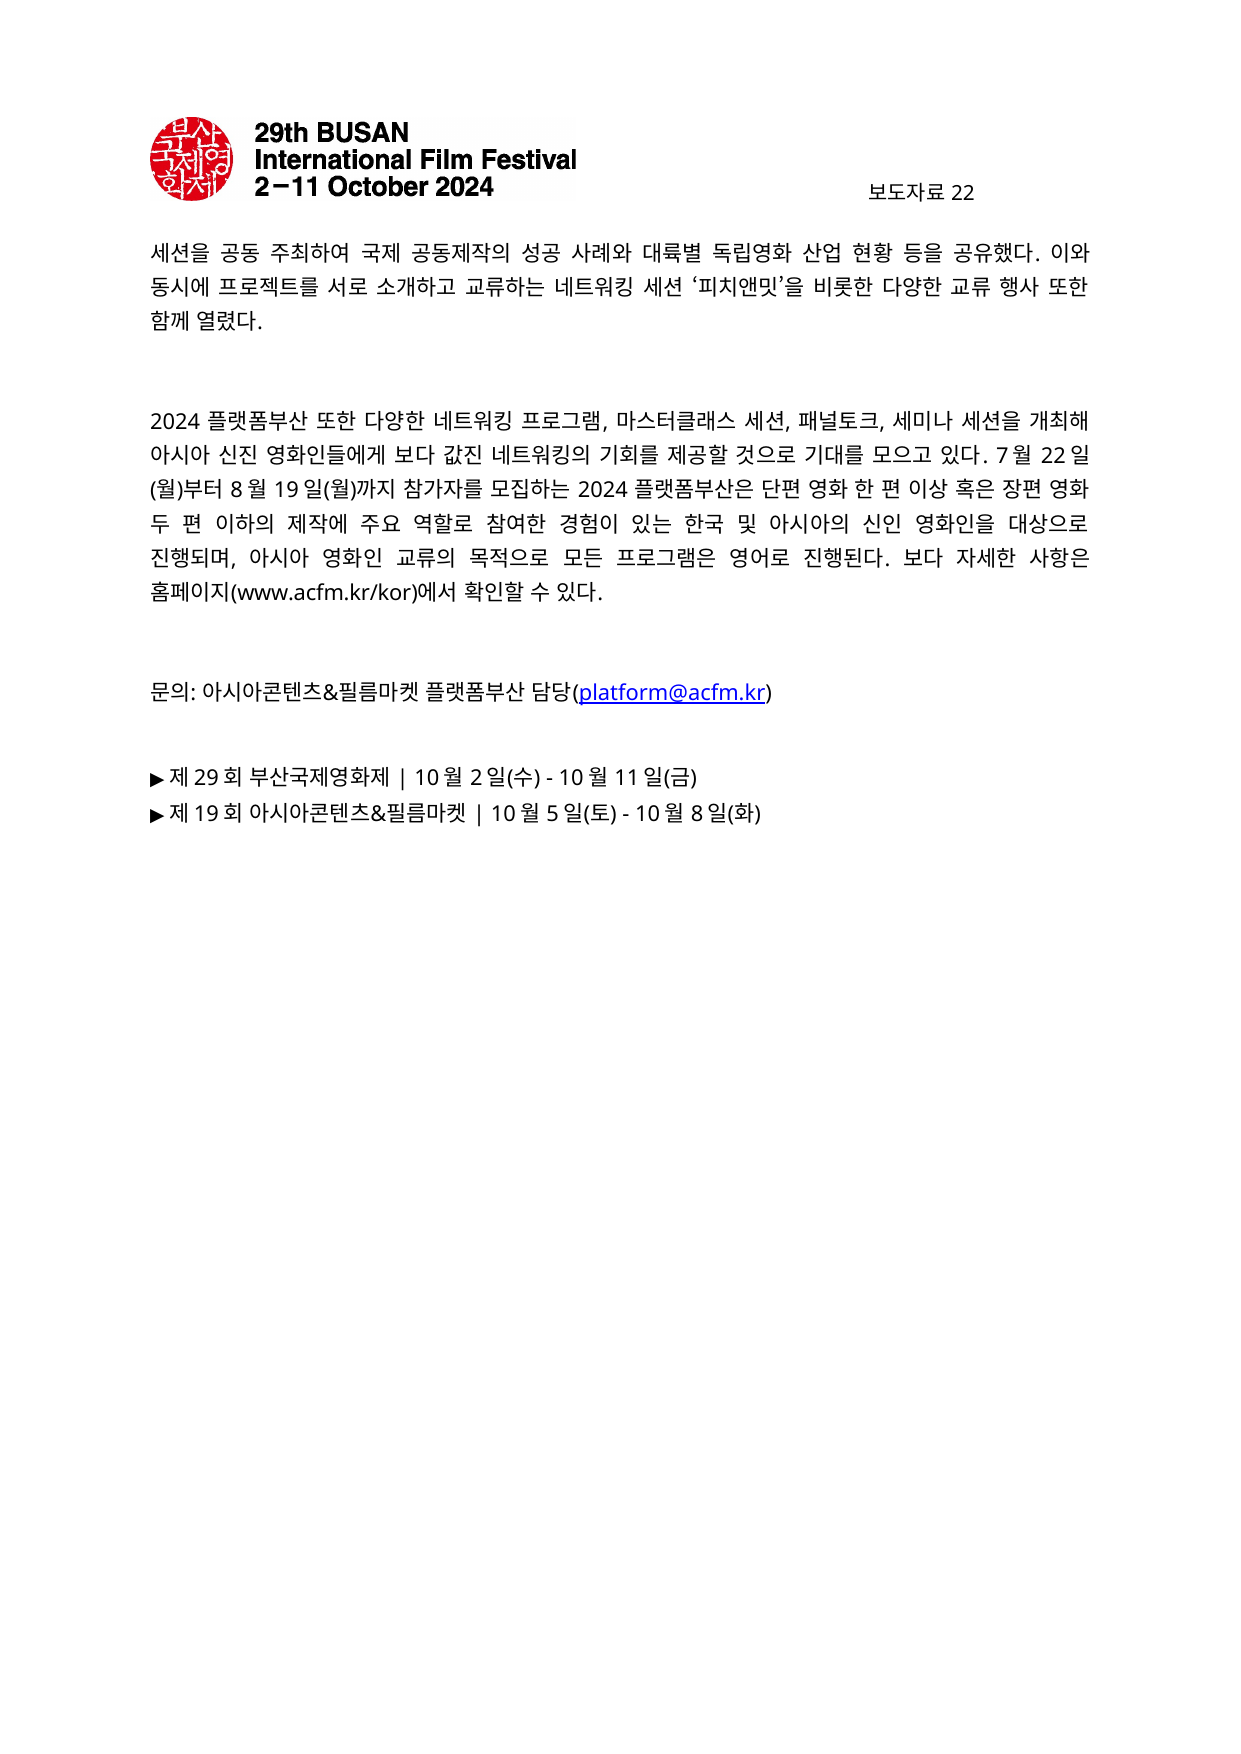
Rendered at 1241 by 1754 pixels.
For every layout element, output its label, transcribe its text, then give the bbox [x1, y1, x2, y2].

text 2024 플랫폼부산 또한 다양한 네트워킹 프로그램, 마스터클래스 세션, 패널토크, 세미나 세션을 개최해 아시아 신진 영화인들에게 보다 값진 네트워킹의 기회를 제공할 것으로 기대를 모으고 있다. 7월 22일(월)부터 8월 19일(월)까지 참가자를 모집하는 2024 플랫폼부산은 단편 영화 한 편 이상 혹은 장편 영화 두 편 이하의 제작에 주요 역할로 참여한 경험이 있는 한국 및 아시아의 신인 영화인을 대상으로 진행되며, 아시아 영화인 교류의 목적으로 모든 프로그램은 영어로 진행된다. 보다 자세한 사항은 홈페이지(www.acfm.kr/kor)에서 확인할 수 있다. [150, 404, 1090, 607]
text ▶ 제19회 아시아콘텐츠&필름마켓 | 10월 5일(토) - 10월 8일(화) [754, 796, 1090, 828]
picture [150, 117, 576, 201]
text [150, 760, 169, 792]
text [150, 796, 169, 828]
text 문의: 아시아콘텐츠&필름마켓 플랫폼부산 담당(platform@acfm.kr) [150, 675, 1090, 707]
text ▶ 제29회 부산국제영화제 | 10월 2일(수) - 10월 11일(금) [690, 760, 1090, 792]
